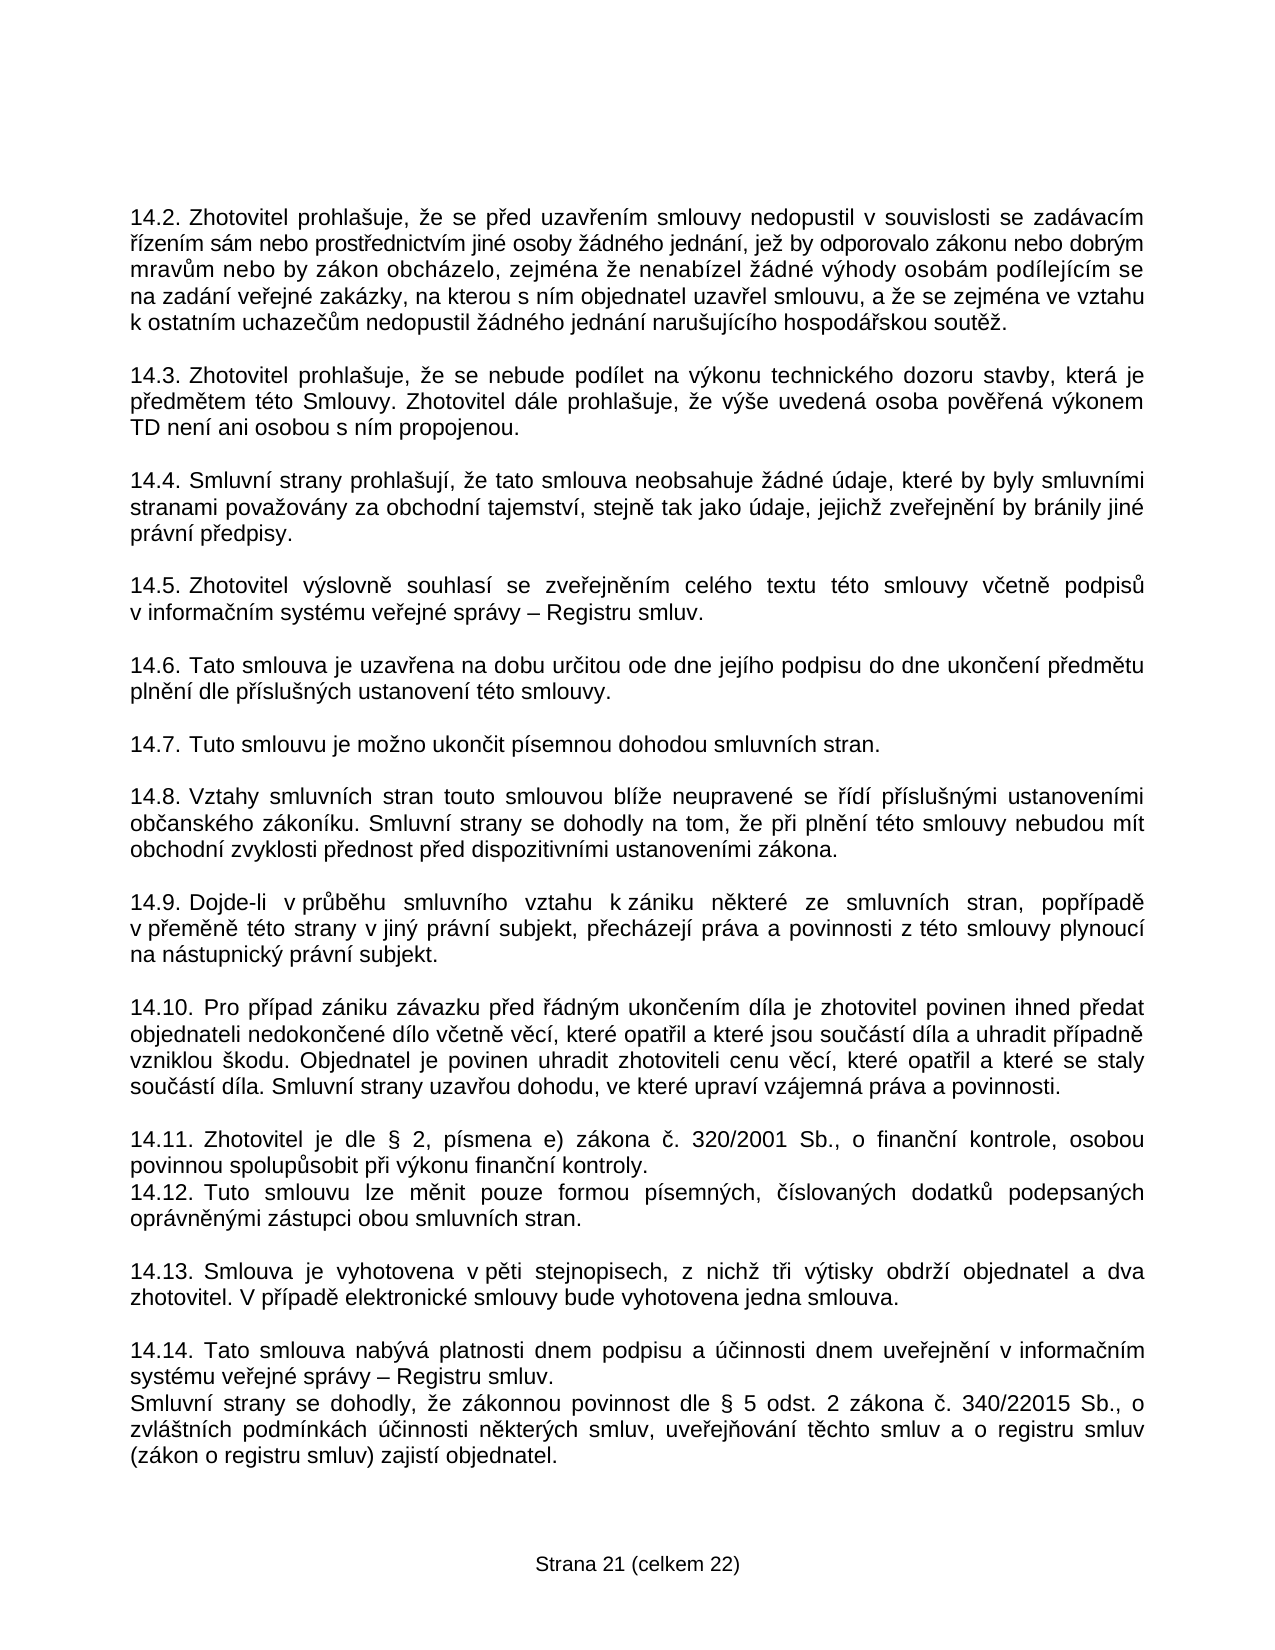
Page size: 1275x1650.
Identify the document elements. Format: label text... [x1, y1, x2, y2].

list Pro případ zániku závazku před řádným ukončením díla je zhotovitel povinen ihned předat objednateli nedokončené dílo včetně věcí, které opatřil a které jsou součástí díla a uhradit případně vzniklou škodu. Objednatel je povinen uhradit zhotoviteli cenu věcí, které opatřil a které se staly součástí díla. Smluvní strany uzavřou dohodu, ve které upraví vzájemná práva a povinnosti. [130, 994, 1145, 1099]
list Smlouva je vyhotovena v pěti stejnopisech, z nichž tři výtisky obdrží objednatel a dva zhotovitel. V případě elektronické smlouvy bude vyhotovena jedna smlouva. [130, 1258, 1145, 1310]
list Zhotovitel prohlašuje, že se nebude podílet na výkonu technického dozoru stavby, která je předmětem této Smlouvy. Zhotovitel dále prohlašuje, že výše uvedená osoba pověřená výkonem TD není ani osobou s ním propojenou. [130, 362, 1145, 441]
list Tuto smlouvu je možno ukončit písemnou dohodou smluvních stran. [130, 731, 1145, 757]
list Tato smlouva nabývá platnosti dnem podpisu a účinnosti dnem uveřejnění v informačním systému veřejné správy – Registru smluv. [130, 1337, 1145, 1389]
text Smluvní strany se dohodly, že zákonnou povinnost dle § 5 odst. 2 zákona č. 340/22015 Sb., o zvláštních podmínkách účinnosti některých smluv, uveřejňování těchto smluv a o registru smluv (zákon o registru smluv) zajistí objednatel. [130, 1389, 1145, 1468]
list Dojde-li v průběhu smluvního vztahu k zániku některé ze smluvních stran, popřípadě v přeměně této strany v jiný právní subjekt, přecházejí práva a povinnosti z této smlouvy plynoucí na nástupnický právní subjekt. [130, 889, 1145, 968]
list Smluvní strany prohlašují, že tato smlouva neobsahuje žádné údaje, které by byly smluvními stranami považovány za obchodní tajemství, stejně tak jako údaje, jejichž zveřejnění by bránily jiné právní předpisy. [130, 467, 1145, 546]
list Vztahy smluvních stran touto smlouvou blíže neupravené se řídí příslušnými ustanoveními občanského zákoníku. Smluvní strany se dohodly na tom, že při plnění této smlouvy nebudou mít obchodní zvyklosti přednost před dispozitivními ustanoveními zákona. [130, 783, 1145, 862]
list Zhotovitel prohlašuje, že se před uzavřením smlouvy nedopustil v souvislosti se zadávacím řízením sám nebo prostřednictvím jiné osoby žádného jednání, jež by odporovalo zákonu nebo dobrým mravům nebo by zákon obcházelo, zejména že nenabízel žádné výhody osobám podílejícím se na zadání veřejné zakázky, na kterou s ním objednatel uzavřel smlouvu, a že se zejména ve vztahu k ostatním uchazečům nedopustil žádného jednání narušujícího hospodářskou soutěž. [130, 203, 1145, 335]
list Zhotovitel je dle § 2, písmena e) zákona č. 320/2001 Sb., o finanční kontrole, osobou povinnou spolupůsobit při výkonu finanční kontroly. [130, 1126, 1145, 1179]
list Tuto smlouvu lze měnit pouze formou písemných, číslovaných dodatků podepsaných oprávněnými zástupci obou smluvních stran. [130, 1179, 1145, 1231]
list Tato smlouva je uzavřena na dobu určitou ode dne jejího podpisu do dne ukončení předmětu plnění dle příslušných ustanovení této smlouvy. [130, 652, 1145, 704]
list Zhotovitel výslovně souhlasí se zveřejněním celého textu této smlouvy včetně podpisů v informačním systému veřejné správy – Registru smluv. [130, 572, 1145, 625]
